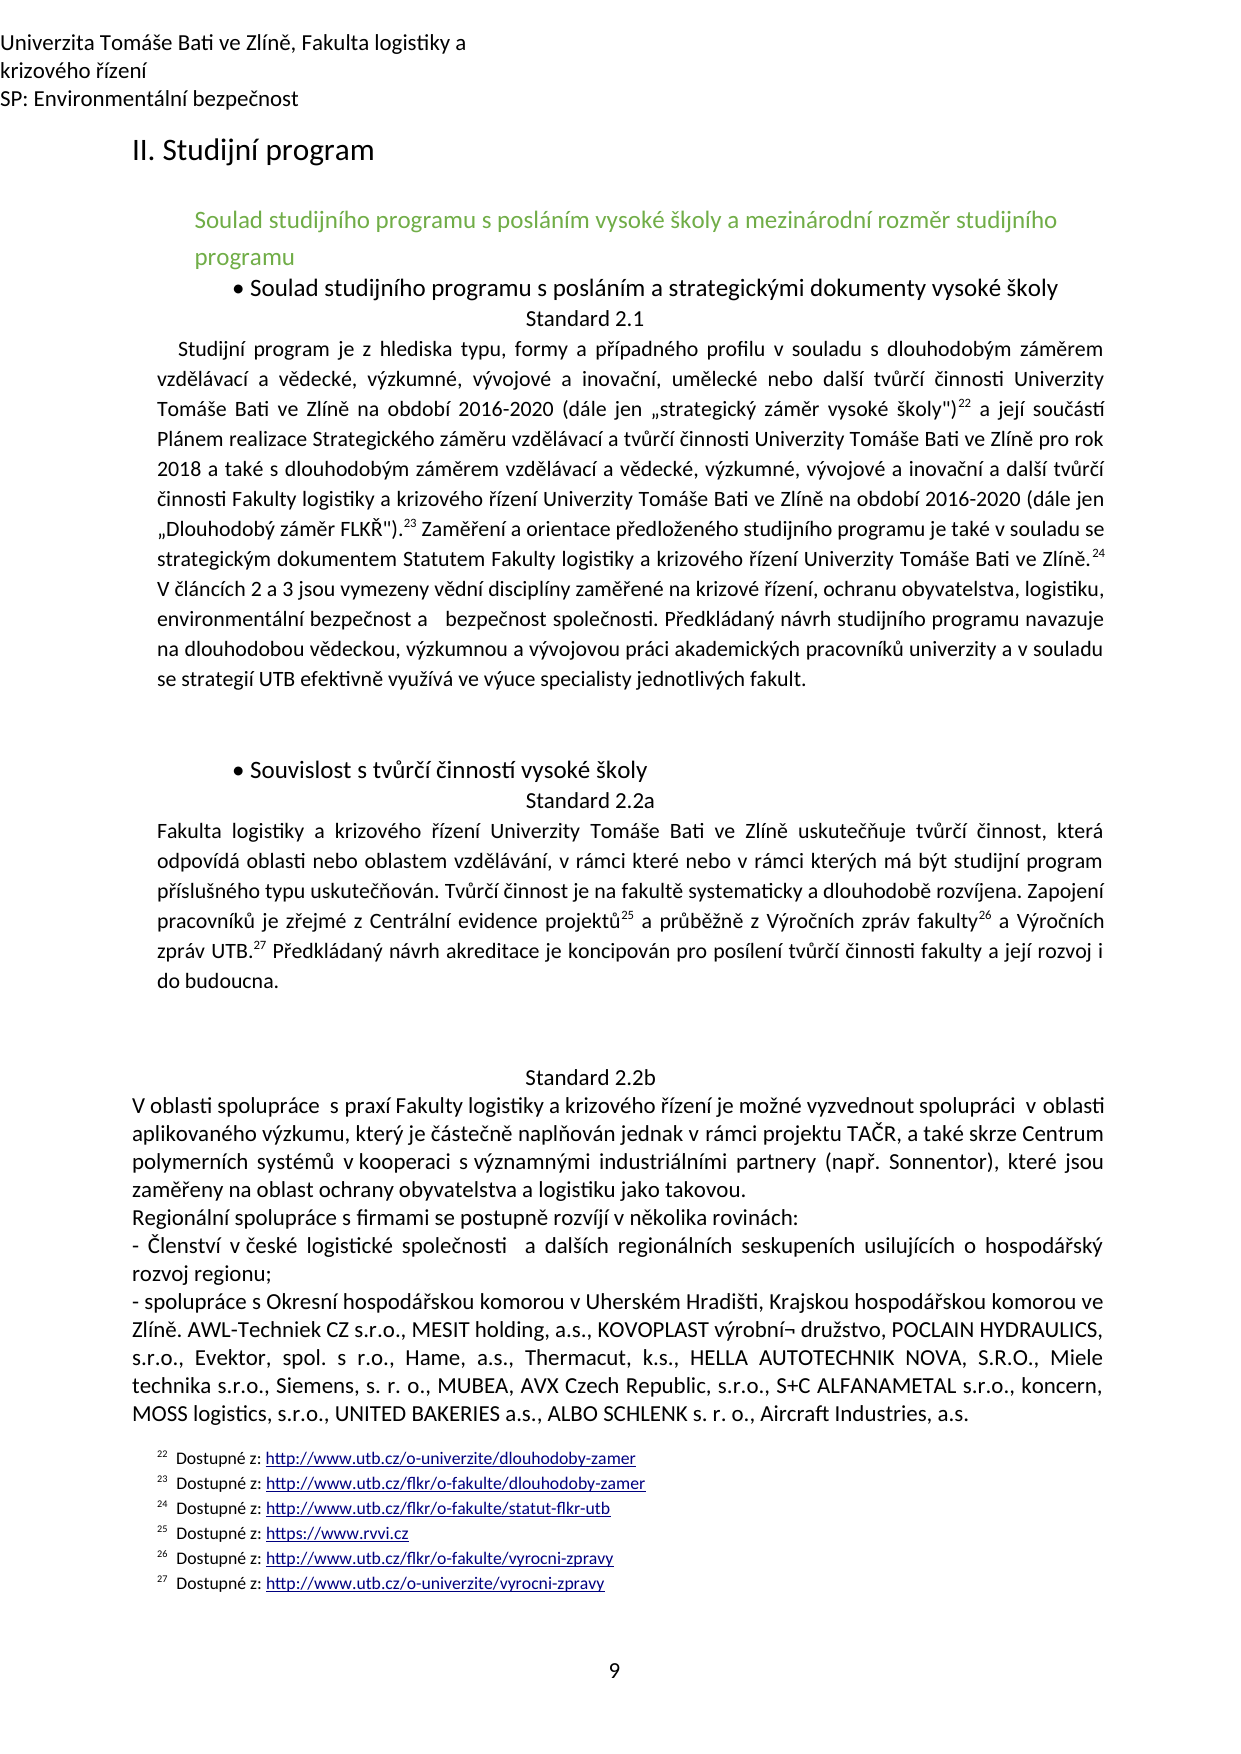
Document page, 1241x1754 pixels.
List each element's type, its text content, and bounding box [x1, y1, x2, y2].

text V oblasti spolupráce s praxí Fakulty logistiky a krizového řízení je možné vyzvednout spolupráci v oblasti aplikovaného výzkumu, který je částečně naplňován jednak v rámci projektu TAČR, a také skrze Centrum polymerních systémů v kooperaci s významnými industriálními partnery (např. Sonnentor), které jsou zaměřeny na oblast ochrany obyvatelstva a logistiku jako takovou. [132, 1091, 1105, 1203]
text II. Studijní program [132, 135, 1105, 167]
text Standard 2.1 [526, 302, 1105, 332]
text • Soulad studijního programu s posláním a strategickými dokumenty vysoké školy [232, 272, 1105, 302]
text Soulad studijního programu s posláním vysoké školy a mezinárodní rozměr studijního programu [194, 200, 1105, 272]
text - Členství v české logistické společnosti a dalších regionálních seskupeních usilujících o hospodářský rozvoj regionu; [132, 1231, 1105, 1287]
text Regionální spolupráce s firmami se postupně rozvíjí v několika rovinách: [132, 1203, 1105, 1231]
text Fakulta logistiky a krizového řízení Univerzity Tomáše Bati ve Zlíně uskutečňuje tvůrčí činnost, která odpovídá oblasti nebo oblastem vzdělávání, v rámci které nebo v rámci kterých má být studijní program příslušného typu uskutečňován. Tvůrčí činnost je na fakultě systematicky a dlouhodobě rozvíjena. Zapojení pracovníků je zřejmé z Centrální evidence projektů a průběžně z Výročních zpráv fakulty a Výročních zpráv UTB. Předkládaný návrh akreditace je koncipován pro posílení tvůrčí činnosti fakulty a její rozvoj i do budoucna. [157, 815, 1105, 995]
text Studijní program je z hlediska typu, formy a případného profilu v souladu s dlouhodobým záměrem vzdělávací a vědecké, výzkumné, vývojové a inovační, umělecké nebo další tvůrčí činnosti Univerzity Tomáše Bati ve Zlíně na období 2016-2020 (dále jen „strategický záměr vysoké školy") a její součástí Plánem realizace Strategického záměru vzdělávací a tvůrčí činnosti Univerzity Tomáše Bati ve Zlíně pro rok 2018 a také s dlouhodobým záměrem vzdělávací a vědecké, výzkumné, vývojové a inovační a další tvůrčí činnosti Fakulty logistiky a krizového řízení Univerzity Tomáše Bati ve Zlíně na období 2016-2020 (dále jen „Dlouhodobý záměr FLKŘ"). Zaměření a orientace předloženého studijního programu je také v souladu se strategickým dokumentem Statutem Fakulty logistiky a krizového řízení Univerzity Tomáše Bati ve Zlíně. V článcích 2 a 3 jsou vymezeny vědní disciplíny zaměřené na krizové řízení, ochranu obyvatelstva, logistiku, environmentální bezpečnost a bezpečnost společnosti. Předkládaný návrh studijního programu navazuje na dlouhodobou vědeckou, výzkumnou a vývojovou práci akademických pracovníků univerzity a v souladu se strategií UTB efektivně využívá ve výuce specialisty jednotlivých fakult. [119, 332, 1105, 692]
text • Souvislost s tvůrčí činností vysoké školy [232, 755, 1105, 785]
text - spolupráce s Okresní hospodářskou komorou v Uherském Hradišti, Krajskou hospodářskou komorou ve Zlíně. AWL-Techniek CZ s.r.o., MESIT holding, a.s., KOVOPLAST výrobní¬ družstvo, POCLAIN HYDRAULICS, s.r.o., Evektor, spol. s r.o., Hame, a.s., Thermacut, k.s., HELLA AUTOTECHNIK NOVA, S.R.O., Miele technika s.r.o., Siemens, s. r. o., MUBEA, AVX Czech Republic, s.r.o., S+C ALFANAMETAL s.r.o., koncern, MOSS logistics, s.r.o., UNITED BAKERIES a.s., ALBO SCHLENK s. r. o., Aircraft Industries, a.s. [132, 1287, 1105, 1427]
text Standard 2.2a [526, 785, 1105, 815]
text Standard 2.2b [232, 1061, 1105, 1091]
